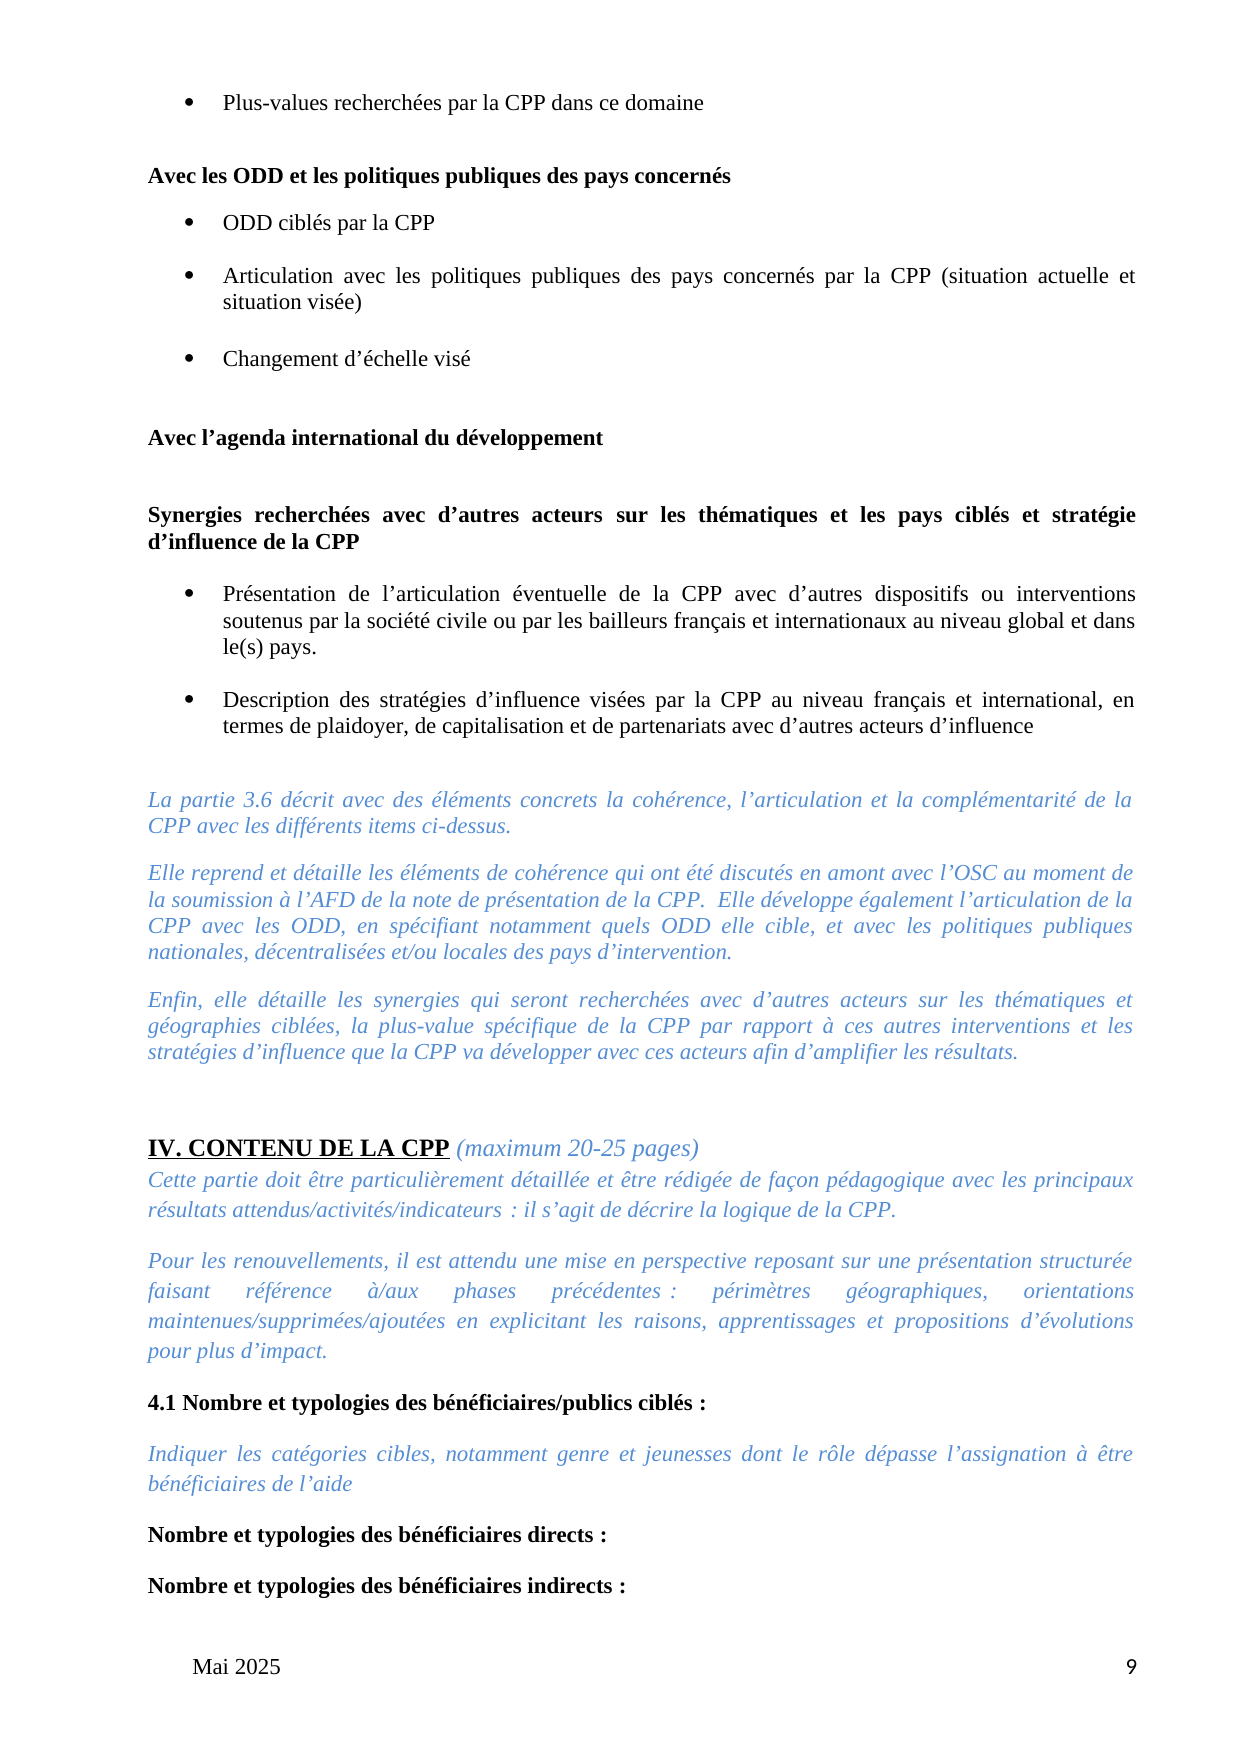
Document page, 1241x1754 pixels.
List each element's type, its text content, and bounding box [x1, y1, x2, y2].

text Synergies recherchées avec d’autres acteurs sur les thématiques et les pays ciblés et stratégie d’influence de la CPP [148, 501, 1137, 554]
text Nombre et typologies des bénéficiaires directs : [148, 1521, 1137, 1547]
list Plus-values recherchées par la CPP dans ce domaine [185, 89, 1137, 115]
list Présentation de l’articulation éventuelle de la CPP avec d’autres dispositifs ou interventions soutenus par la société civile ou par les bailleurs français et internationaux au niveau global et dans le(s) pays. [185, 581, 1137, 659]
text Enfin, elle détaille les synergies qui seront recherchées avec d’autres acteurs sur les thématiques et géographies ciblées, la plus-value spécifique de la CPP par rapport à ces autres interventions et les stratégies d’influence que la CPP va développer avec ces acteurs afin d’amplifier les résultats. [148, 986, 1137, 1065]
text Nombre et typologies des bénéficiaires indirects : [148, 1572, 1137, 1598]
list Changement d’échelle visé [185, 345, 1137, 371]
text Elle reprend et détaille les éléments de cohérence qui ont été discutés en amont avec l’OSC au moment de la soumission à l’AFD de la note de présentation de la CPP. Elle développe également l’articulation de la CPP avec les ODD, en spécifiant notamment quels ODD elle cible, et avec les politiques publiques nationales, décentralisées et/ou locales des pays d’intervention. [148, 859, 1137, 965]
text Avec l’agenda international du développement [148, 424, 1137, 450]
text La partie 3.6 décrit avec des éléments concrets la cohérence, l’articulation et la complémentarité de la CPP avec les différents items ci-dessus. [148, 786, 1137, 838]
text Indiquer les catégories cibles, notamment genre et jeunesses dont le rôle dépasse l’assignation à être bénéficiaires de l’aide [148, 1440, 1137, 1496]
text 4.1 Nombre et typologies des bénéficiaires/publics ciblés : [148, 1389, 1137, 1415]
list Description des stratégies d’influence visées par la CPP au niveau français et international, en termes de plaidoyer, de capitalisation et de partenariats avec d’autres acteurs d’influence [185, 686, 1137, 739]
list IV. CONTENU DE la CPP (maximum 20-25 pages) [148, 1133, 1137, 1161]
text Cette partie doit être particulièrement détaillée et être rédigée de façon pédagogique avec les principaux résultats attendus/activités/indicateurs : il s’agit de décrire la logique de la CPP. [148, 1166, 1137, 1222]
text Pour les renouvellements, il est attendu une mise en perspective reposant sur une présentation structurée faisant référence à/aux phases précédentes : périmètres géographiques, orientations maintenues/supprimées/ajoutées en explicitant les raisons, apprentissages et propositions d’évolutions pour plus d’impact. [148, 1247, 1137, 1364]
text Avec les ODD et les politiques publiques des pays concernés [148, 162, 1137, 188]
list Articulation avec les politiques publiques des pays concernés par la CPP (situation actuelle et situation visée) [185, 262, 1137, 315]
list ODD ciblés par la CPP [185, 209, 1137, 236]
